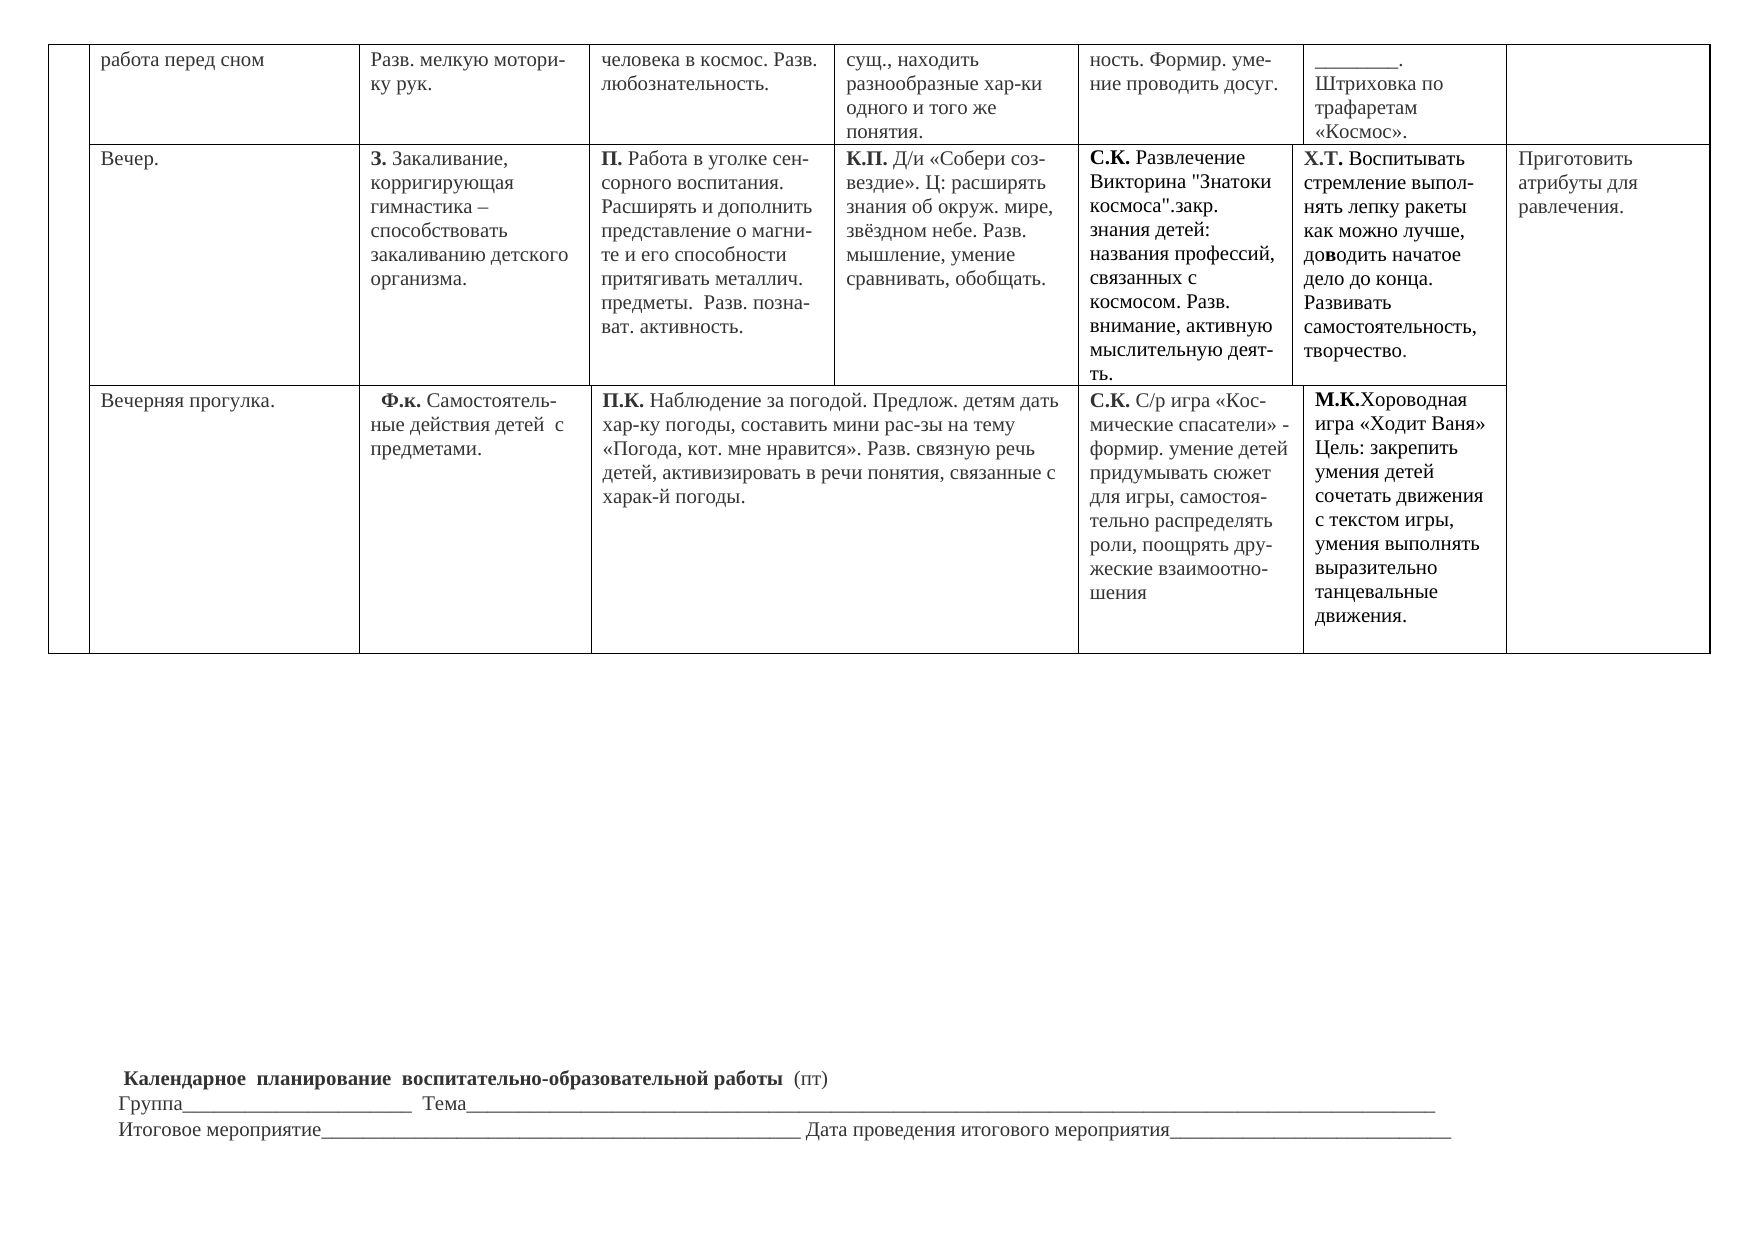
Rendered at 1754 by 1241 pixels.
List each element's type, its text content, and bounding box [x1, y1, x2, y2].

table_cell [835, 45, 1078, 144]
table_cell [360, 45, 589, 144]
table_cell Х.Т. Воспитывать стремление выпол-нять лепку ракеты как можно лучше, доводить начатое дело до конца. Развивать самостоятельность, творчество. [1293, 145, 1506, 385]
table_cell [1079, 45, 1303, 144]
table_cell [1304, 45, 1506, 144]
text Календарное планирование воспитательно-образовательной работы (пт) [118, 1066, 1636, 1090]
table_cell Ф.к. Самостоятель-ные действия детей с предметами. [360, 386, 591, 653]
table_cell Вечерняя прогулка. [90, 386, 359, 653]
table_cell М.К.Хороводная игра «Ходит Ваня» Цель: закрепить умения детей сочетать движения с текстом игры, умения выполнять выразительно танцевальные движения. [1304, 386, 1506, 653]
text Итоговое мероприятие______________________________________________ Дата проведения итогового мероприятия___________________________ [118, 1116, 1636, 1141]
table_cell П.К. Наблюдение за погодой. Предлож. детям дать хар-ку погоды, составить мини рас-зы на тему «Погода, кот. мне нравится». Разв. связную речь детей, активизировать в речи понятия, связанные с харак-й погоды. [592, 386, 1078, 653]
table_cell С.К. С/р игра «Кос-мические спасатели» - формир. умение детей придумывать сюжет для игры, самостоя-тельно распределять роли, поощрять дру-жеские взаимоотно-шения [1079, 386, 1303, 653]
table_cell Приготовить атрибуты для равлечения. [1507, 145, 1709, 653]
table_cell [90, 45, 359, 144]
table_cell К.П. Д/и «Собери соз-вездие». Ц: расширять знания об окруж. мире, звёздном небе. Разв. мышление, умение сравнивать, обобщать. [835, 145, 1078, 385]
text Группа______________________ Тема_____________________________________________________________________________________________ [118, 1091, 1636, 1115]
table_cell С.К. Развлечение Викторина "Знатоки космоса".закр. знания детей: названия профессий, связанных с космосом. Разв. внимание, активную мыслительную деят-ть. [1079, 145, 1292, 385]
table_cell Вечер. [90, 145, 359, 385]
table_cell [1507, 45, 1709, 144]
table_cell З. Закаливание, корригирующая гимнастика –способствовать закаливанию детского организма. [360, 145, 589, 385]
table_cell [590, 45, 834, 144]
table_cell П. Работа в уголке сен-сорного воспитания. Расширять и дополнить представление о магни-те и его способности притягивать металлич. предметы. Разв. позна-ват. активность. [590, 145, 834, 385]
